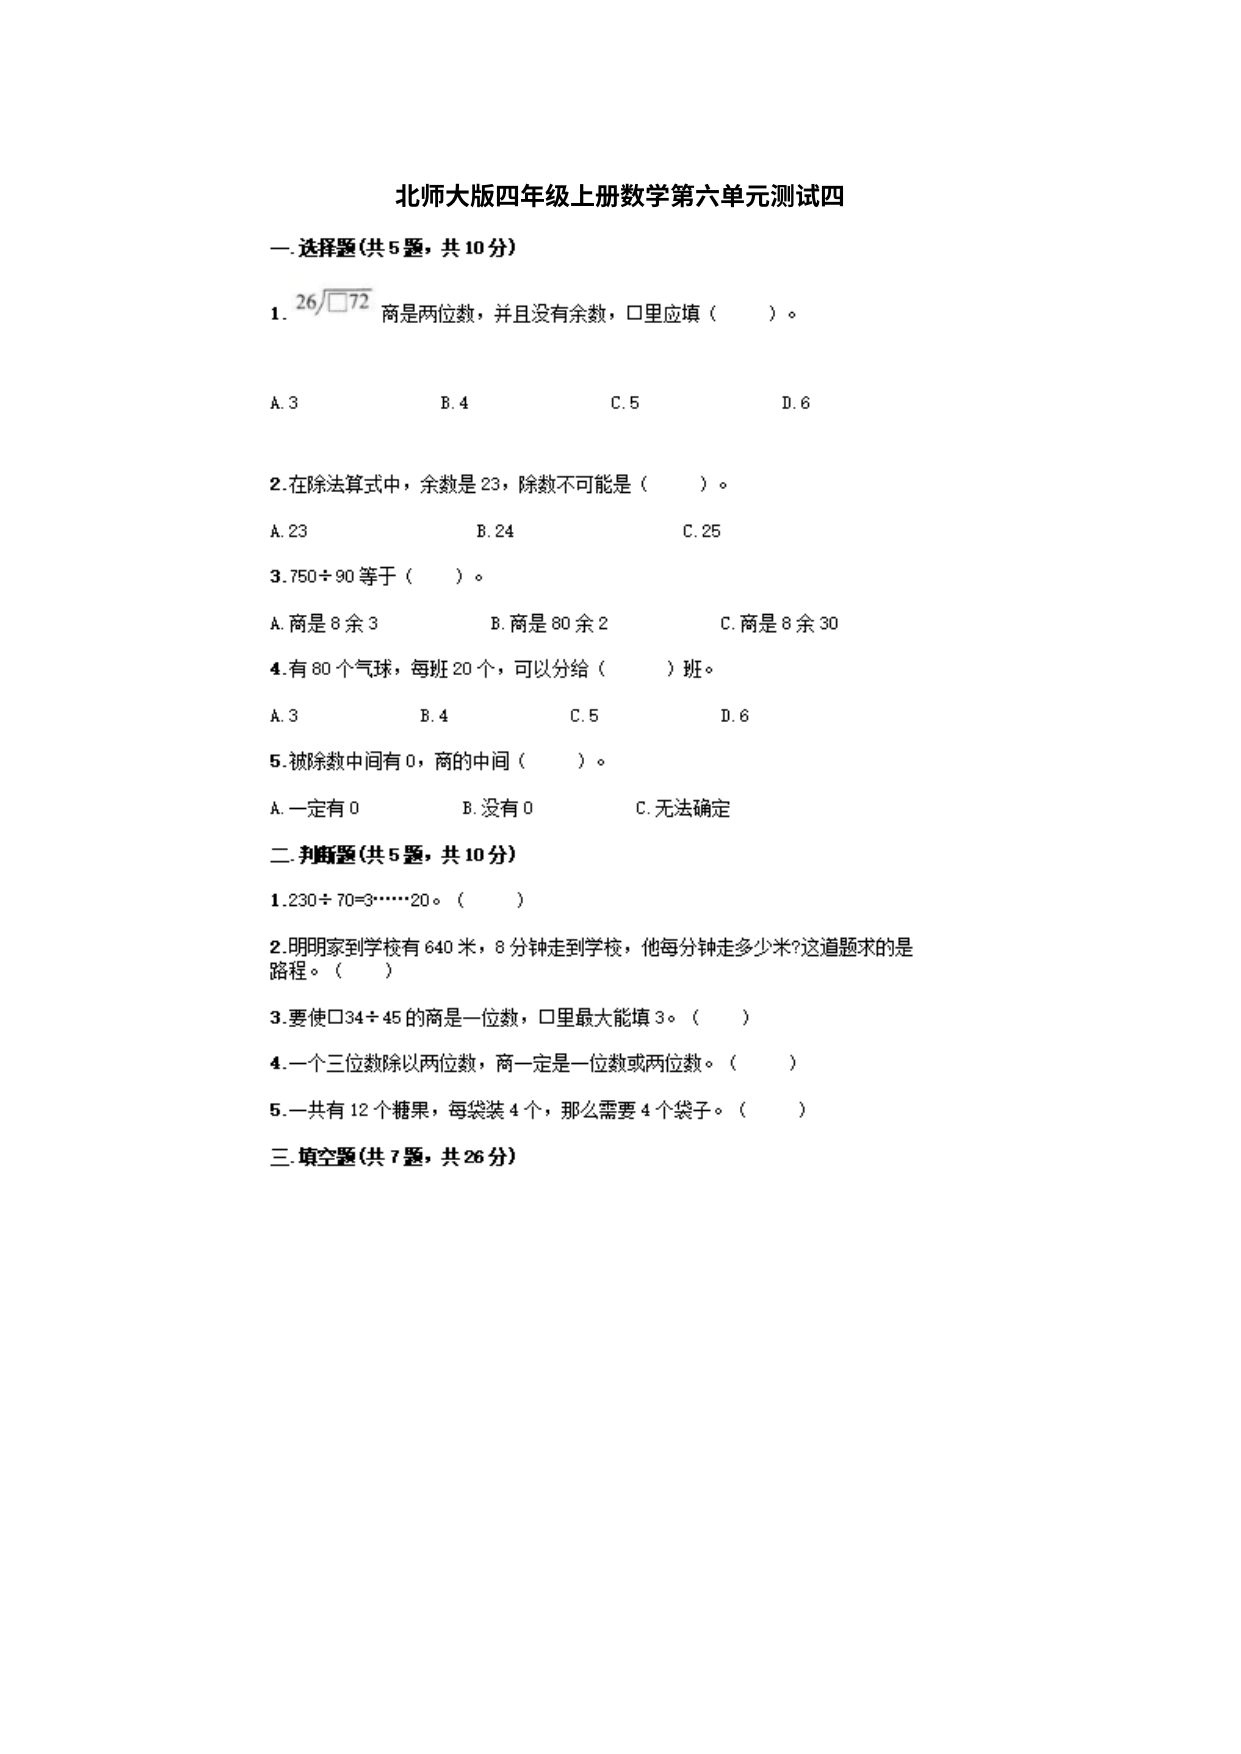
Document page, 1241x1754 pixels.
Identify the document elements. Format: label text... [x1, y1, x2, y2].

text 北师大版四年级上册数学第六单元测试四 [187, 162, 1053, 227]
picture [242, 227, 999, 1196]
